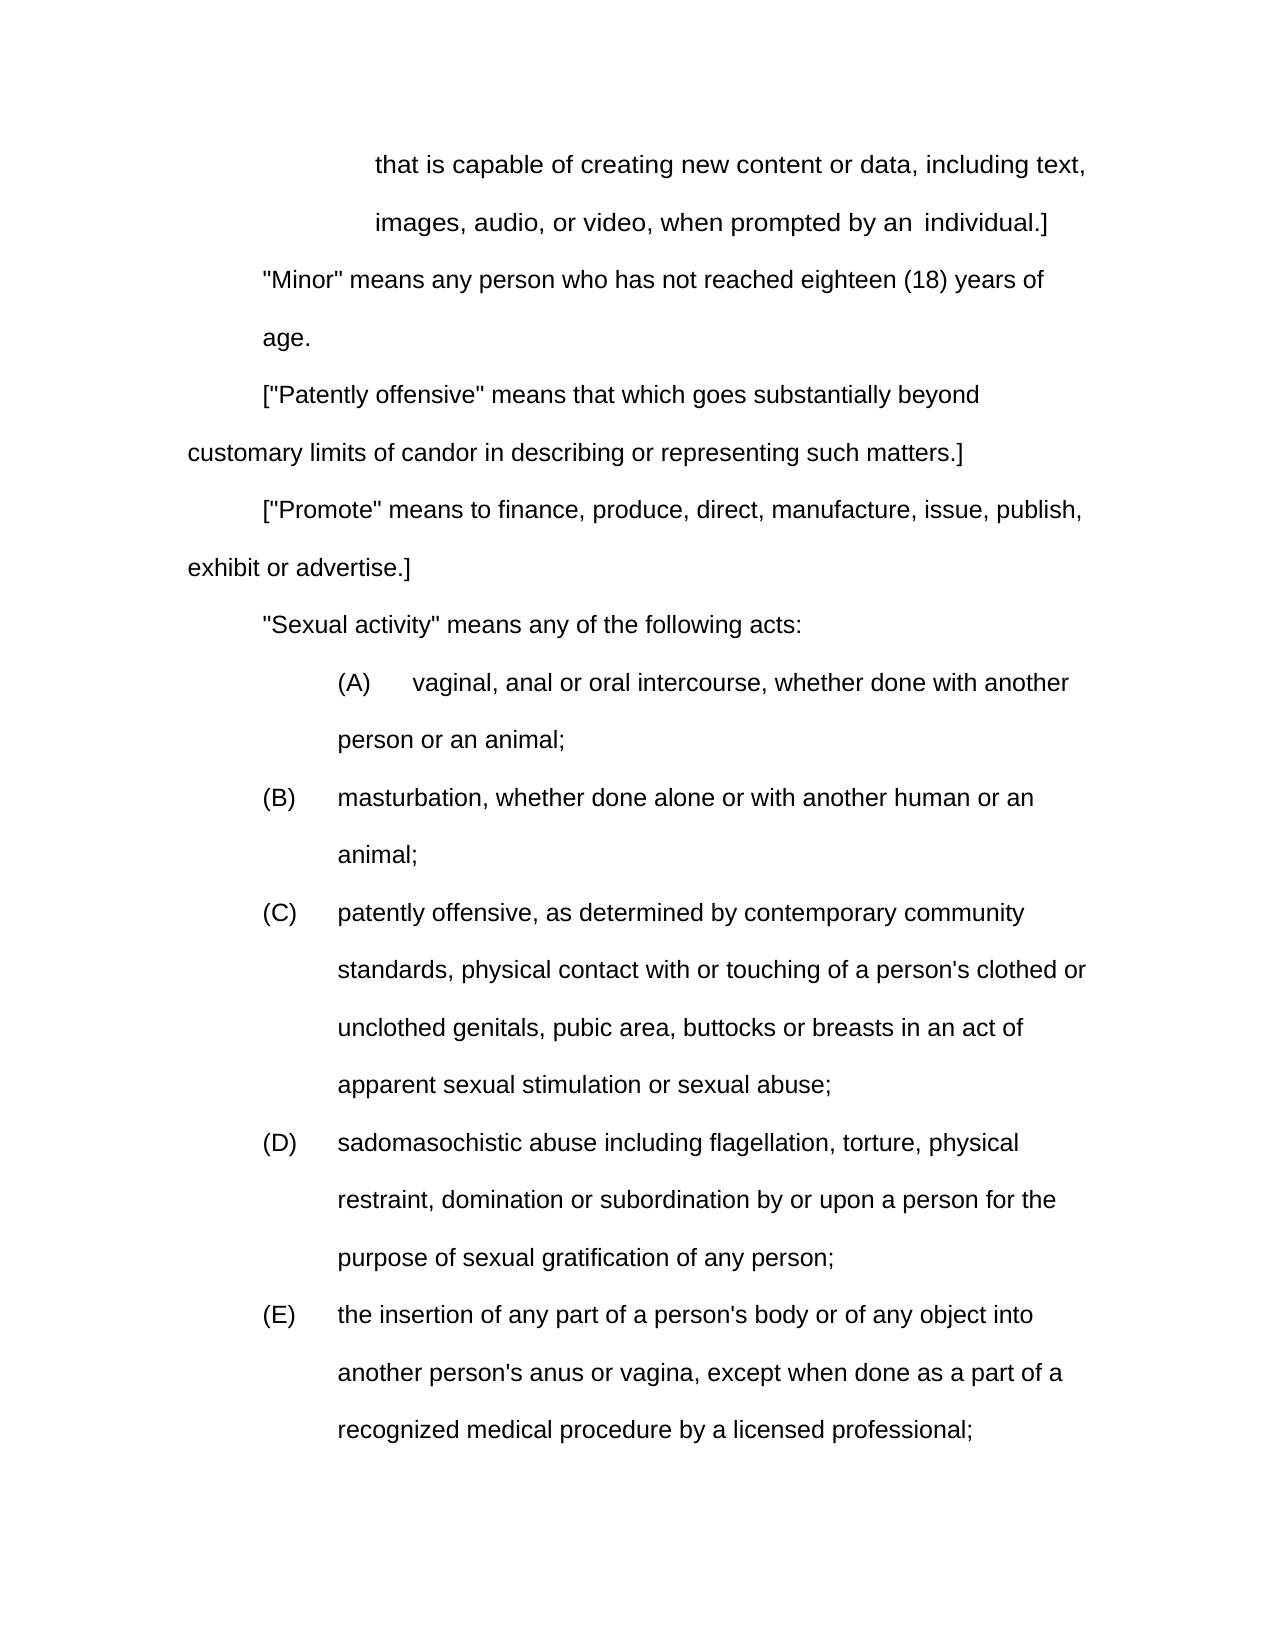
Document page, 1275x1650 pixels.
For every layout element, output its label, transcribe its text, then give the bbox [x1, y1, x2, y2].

text "Minor" means any person who has not reached eighteen (18) years of age. [262, 265, 1087, 351]
text (C) patently offensive, as determined by contemporary community standards, physical contact with or touching of a person's clothed or unclothed genitals, pubic area, buttocks or breasts in an act of [262, 897, 1087, 1041]
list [337, 150, 1087, 236]
text (B) masturbation, whether done alone or with another human or an animal; [262, 782, 1087, 869]
text recognized medical procedure by a licensed professional; [262, 1415, 1087, 1444]
text apparent sexual stimulation or sexual abuse; [262, 1070, 1087, 1099]
text (A) vaginal, anal or oral intercourse, whether done with another person or an animal; [187, 667, 1087, 754]
text ["Promote" means to finance, produce, direct, manufacture, issue, publish, exhibit or advertise.] [187, 495, 1087, 581]
text "Sexual activity" means any of the following acts: [187, 610, 1087, 639]
text ["Patently offensive" means that which goes substantially beyond customary limits of candor in describing or representing such matters.] [187, 380, 1087, 466]
text (D) sadomasochistic abuse including flagellation, torture, physical restraint, domination or subordination by or upon a person for the purpose of sexual gratification of any person; [262, 1127, 1087, 1271]
text (E) the insertion of any part of a person's body or of any object into another person's anus or vagina, except when done as a part of a [262, 1300, 1087, 1386]
